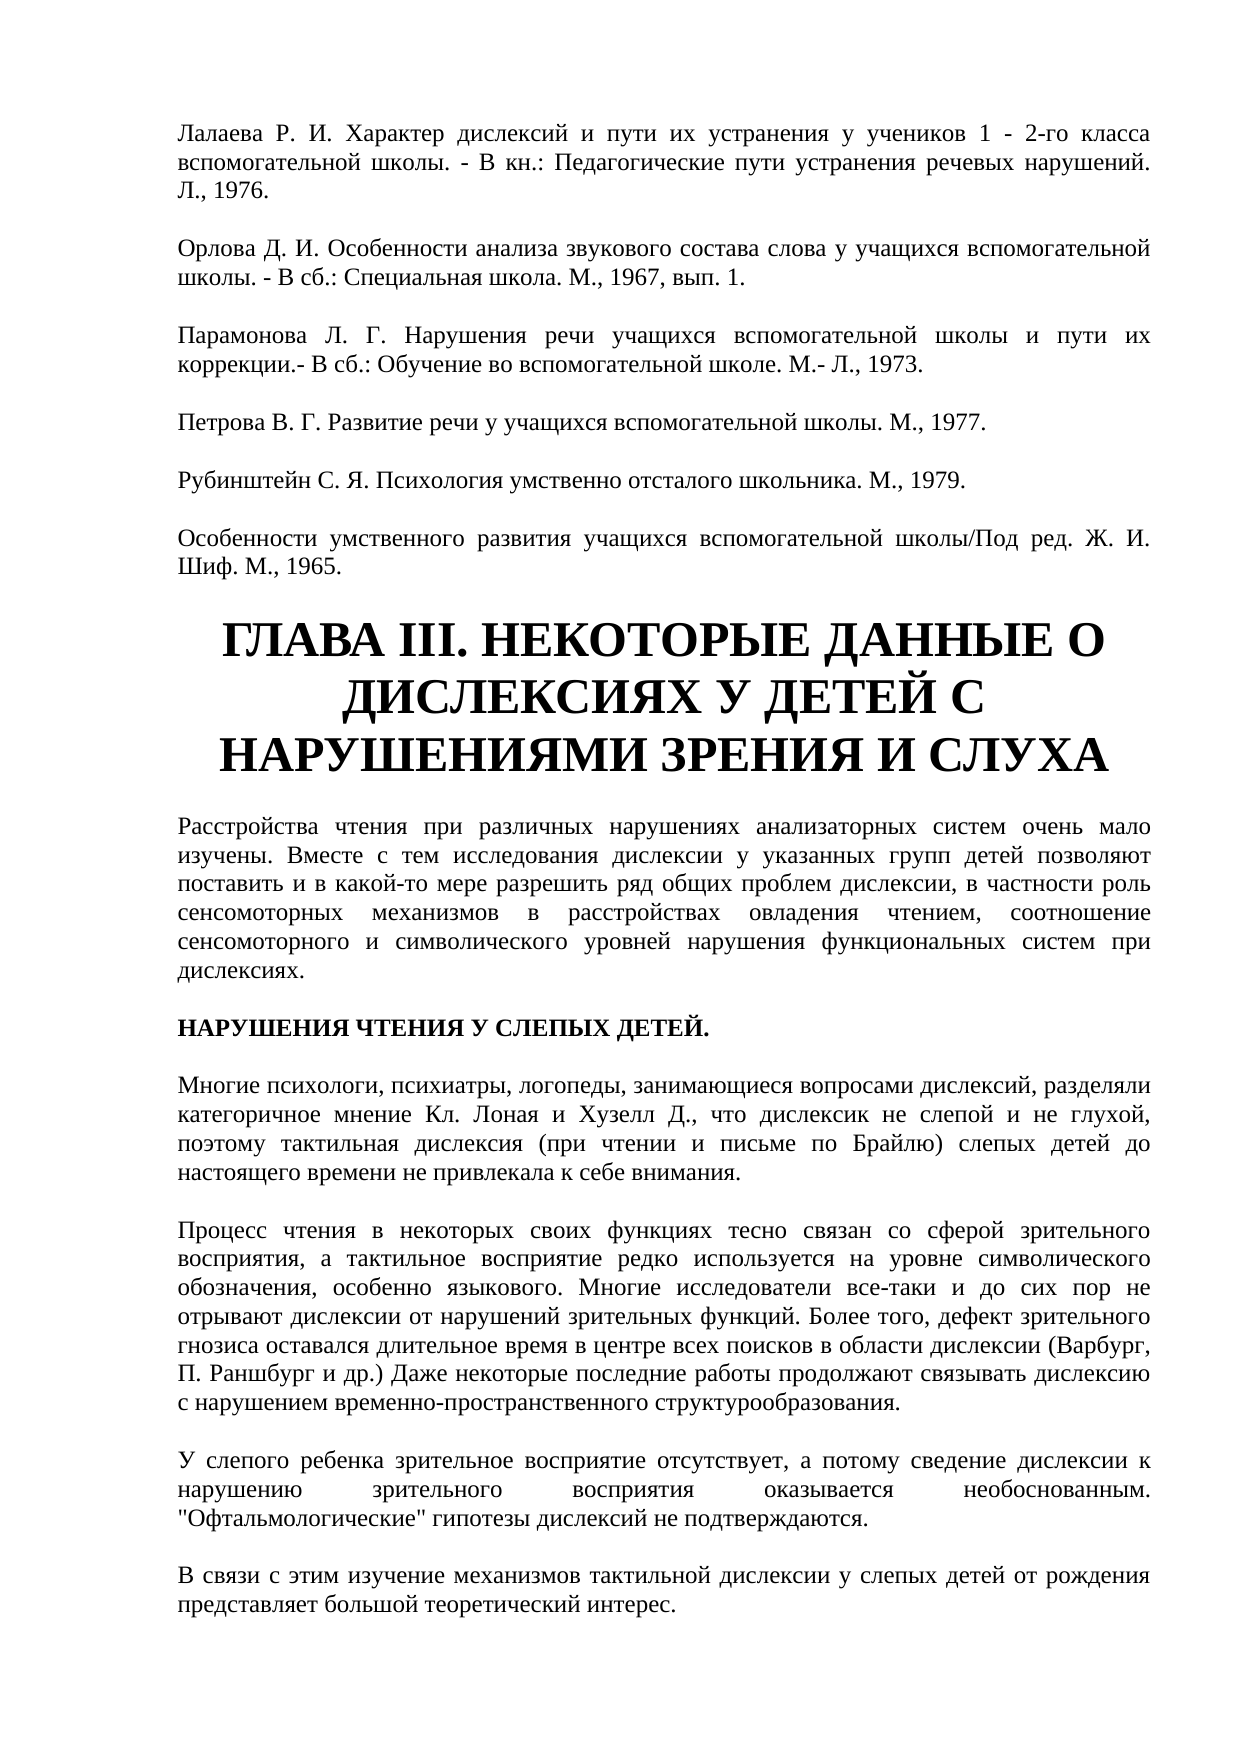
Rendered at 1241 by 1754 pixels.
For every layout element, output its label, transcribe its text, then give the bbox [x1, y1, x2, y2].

text Расстройства чтения при различных нарушениях анализаторных систем очень мало изучены. Вместе с тем исследования дислексии у указанных групп детей позволяют поставить и в какой-то мере разрешить ряд общих проблем дислексии, в частности роль сенсомоторных механизмов в расстройствах овладения чтением, соотношение сенсомоторного и символического уровней нарушения функциональных систем при дислексиях. [177, 811, 1152, 983]
text Особенности умственного развития учащихся вспомогательной школы/Под ред. Ж. И. Шиф. М., 1965. [177, 523, 1152, 580]
text ГЛАВА III. НЕКОТОРЫЕ ДАННЫЕ О ДИСЛЕКСИЯХ У ДЕТЕЙ С НАРУШЕНИЯМИ ЗРЕНИЯ И СЛУХА [177, 609, 1152, 782]
text Многие психологи, психиатры, логопеды, занимающиеся вопросами дислексий, разделяли категоричное мнение Кл. Лоная и Хузелл Д., что дислексик не слепой и не глухой, поэтому тактильная дислексия (при чтении и письме по Брайлю) слепых детей до настоящего времени не привлекала к себе внимания. [177, 1071, 1152, 1186]
text Рубинштейн С. Я. Психология умственно отсталого школьника. М., 1979. [177, 465, 1152, 493]
text Петрова В. Г. Развитие речи у учащихся вспомогательной школы. М., 1977. [177, 407, 1152, 436]
text Орлова Д. И. Особенности анализа звукового состава слова у учащихся вспомогательной школы. - В сб.: Специальная школа. М., 1967, вып. 1. [177, 233, 1152, 291]
text НАРУШЕНИЯ ЧТЕНИЯ У СЛЕПЫХ ДЕТЕЙ. [177, 1013, 1152, 1041]
text В связи с этим изучение механизмов тактильной дислексии у слепых детей от рождения представляет большой теоретический интерес. [177, 1561, 1152, 1618]
text Парамонова Л. Г. Нарушения речи учащихся вспомогательной школы и пути их коррекции.- В сб.: Обучение во вспомогательной школе. М.- Л., 1973. [177, 320, 1152, 378]
text У слепого ребенка зрительное восприятие отсутствует, а потому сведение дислексии к нарушению зрительного восприятия оказывается необоснованным. "Офтальмологические" гипотезы дислексий не подтверждаются. [177, 1445, 1152, 1531]
text Лалаева Р. И. Характер дислексий и пути их устранения у учеников 1 - 2-го класса вспомогательной школы. - В кн.: Педагогические пути устранения речевых нарушений. Л., 1976. [177, 118, 1152, 204]
text Процесс чтения в некоторых своих функциях тесно связан со сферой зрительного восприятия, а тактильное восприятие редко используется на уровне символического обозначения, особенно языкового. Многие исследователи все-таки и до сих пор не отрывают дислексии от нарушений зрительных функций. Более того, дефект зрительного гнозиса оставался длительное время в центре всех поисков в области дислексии (Варбург, П. Раншбург и др.) Даже некоторые последние работы продолжают связывать дислексию с нарушением временно-пространственного структурообразования. [177, 1215, 1152, 1416]
